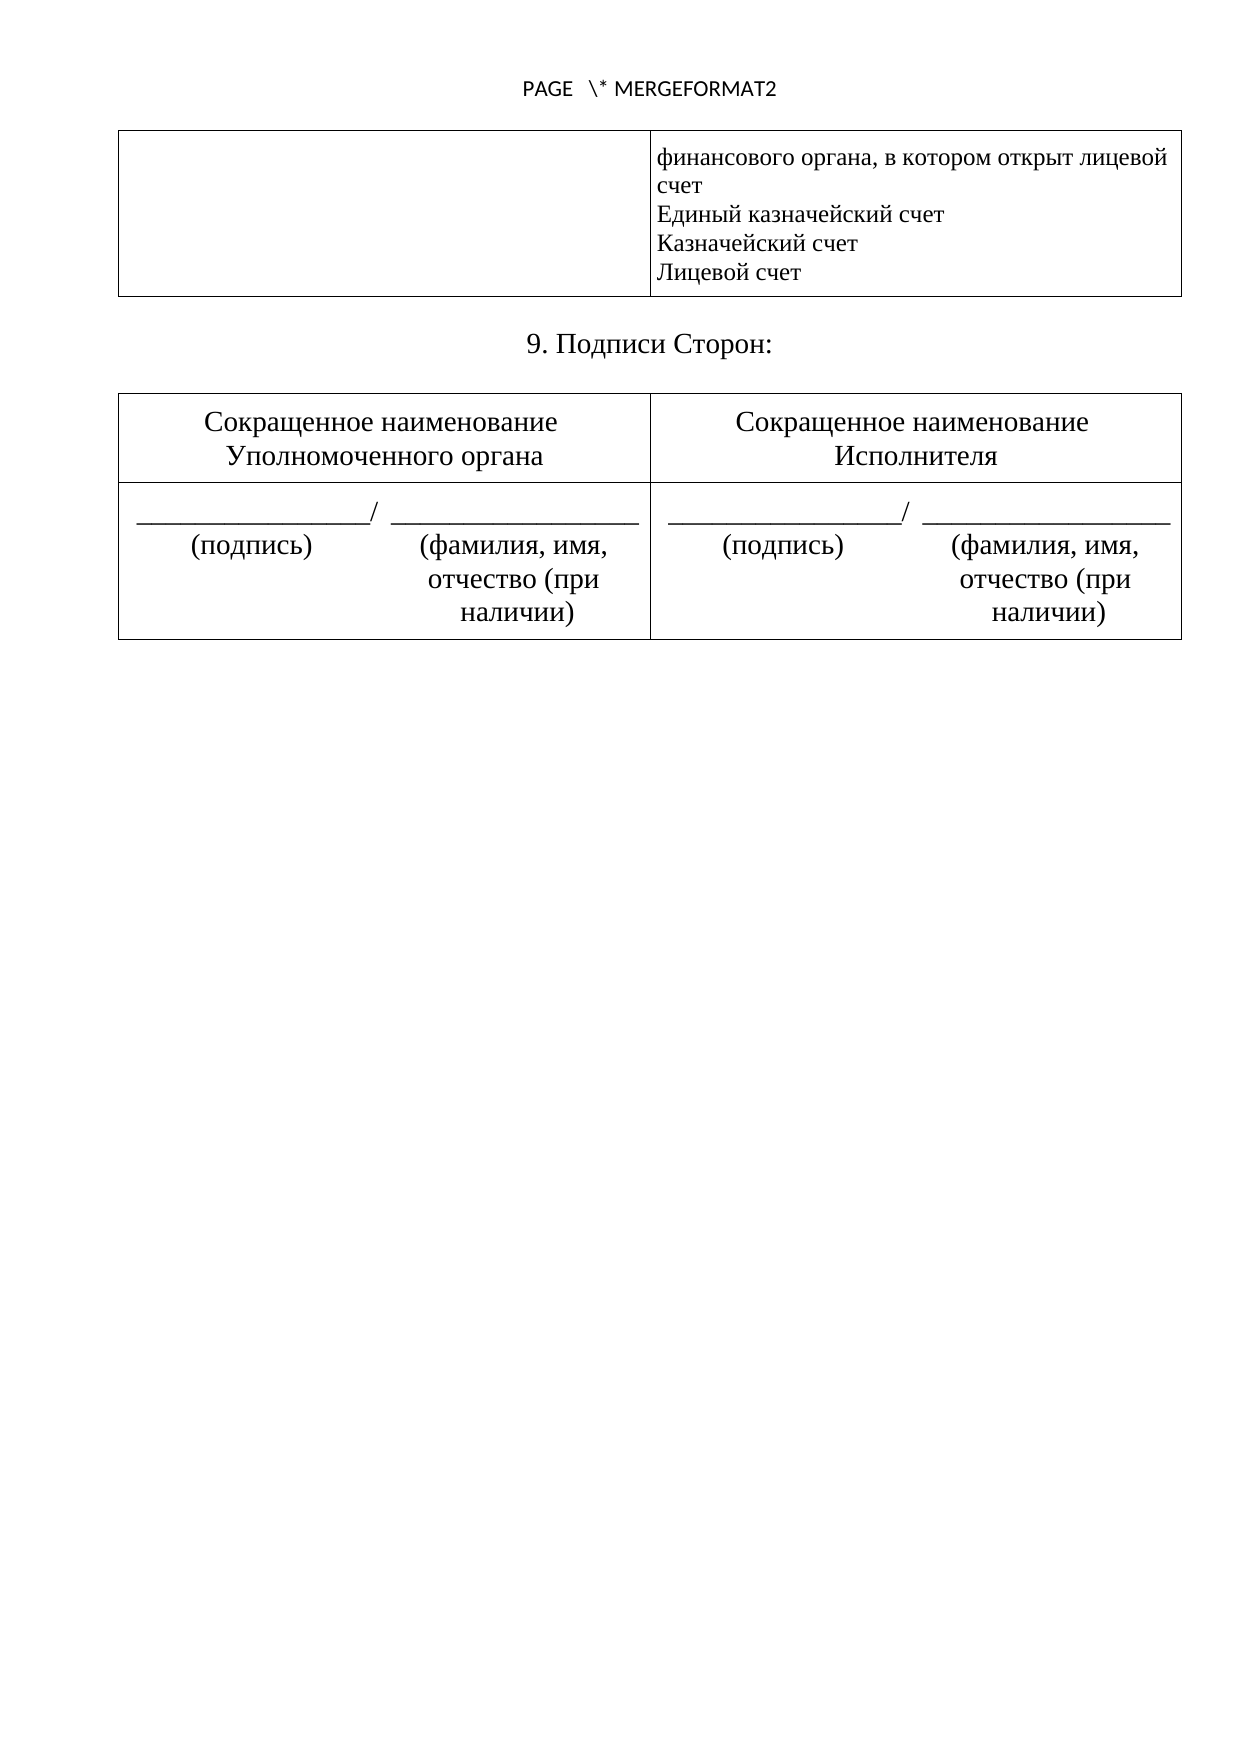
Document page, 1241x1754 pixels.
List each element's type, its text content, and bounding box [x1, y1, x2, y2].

table_cell ________________/ (подпись) [651, 483, 916, 639]
text 9. Подписи Сторон: [118, 326, 1181, 359]
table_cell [651, 131, 1181, 296]
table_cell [119, 131, 650, 296]
table_cell ________________/ (подпись) [119, 483, 384, 639]
table_cell _________________ (фамилия, имя, отчество (при наличии) [916, 483, 1181, 639]
table_header Сокращенное наименование Исполнителя [651, 394, 1181, 482]
table_cell _________________ (фамилия, имя, отчество (при наличии) [384, 483, 650, 639]
table_header Сокращенное наименование Уполномоченного органа [119, 394, 650, 482]
